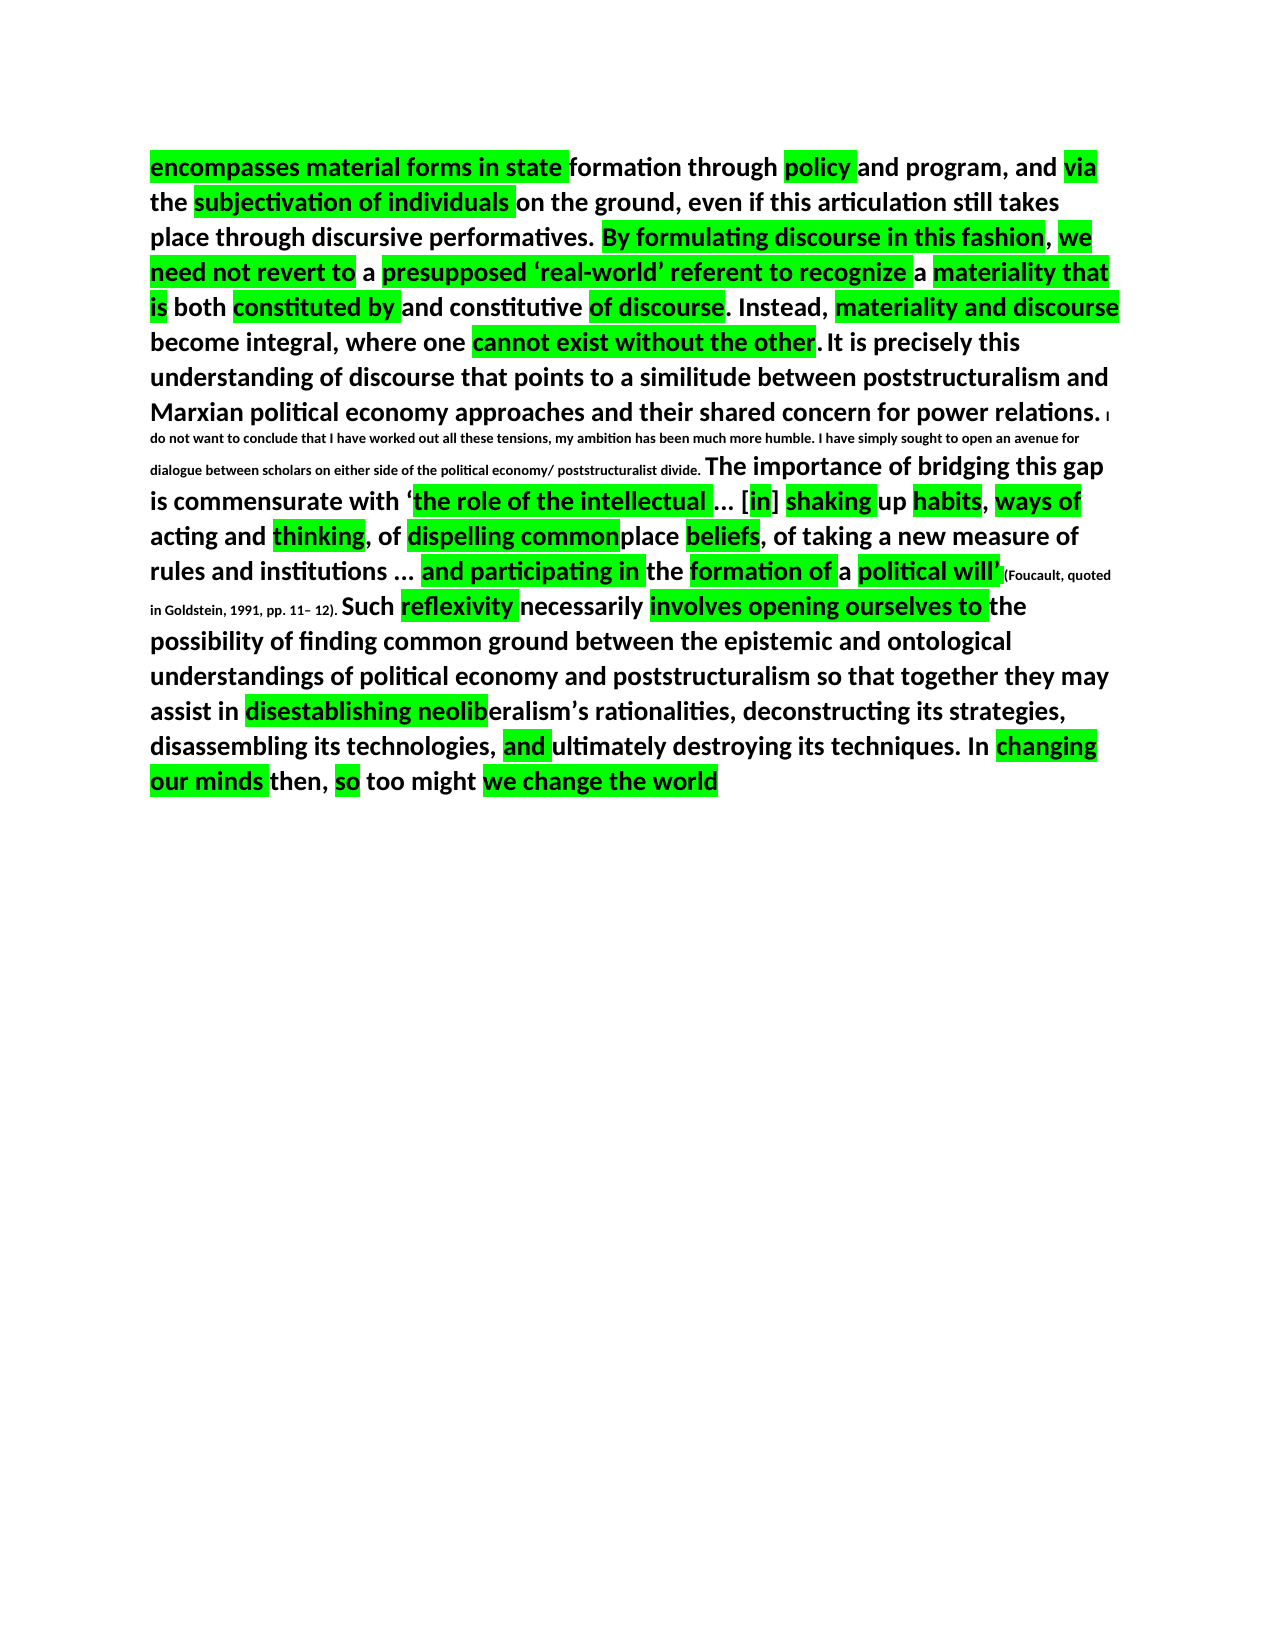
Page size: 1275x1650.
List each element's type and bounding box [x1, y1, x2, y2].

text [150, 150, 1125, 797]
